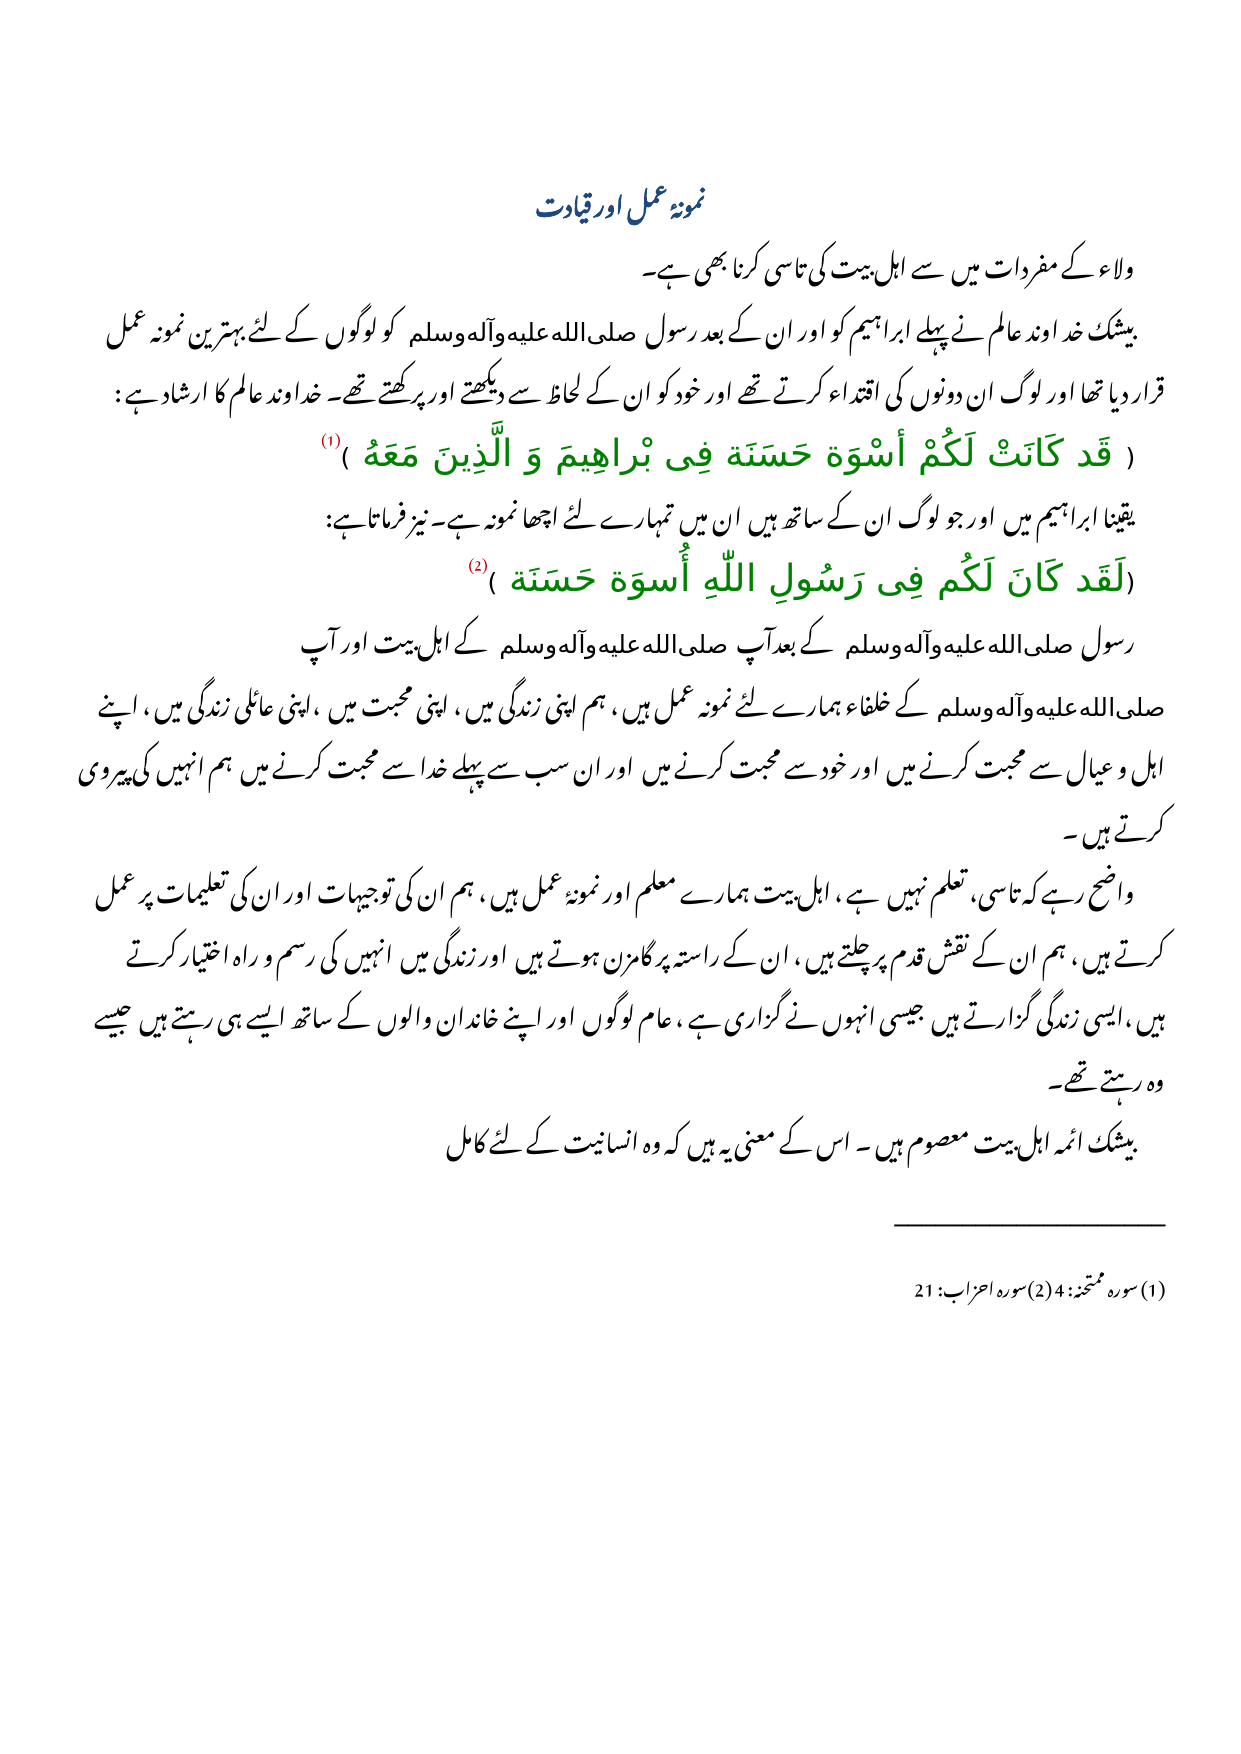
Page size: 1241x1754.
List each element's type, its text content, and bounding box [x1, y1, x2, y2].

text (لَقَد کَانَ لَکُم فِی رَسُولِ اللّٰهِ أُسوَة حَسَنَة )(2) [75, 544, 1165, 606]
subtitle نمونۂ عمل اور قیادت [75, 169, 1165, 231]
text ( قَد کَانَتْ لَکُمْ أسْوَة حَسَنَة فِی بْراهِیمَ وَ الَّذِینَ مَعَهُ )(1) [75, 419, 1165, 481]
text (1) سورہ ممتحنہ: 4 (2)سورہ احزاب: 21 [75, 1261, 1165, 1308]
text ____________________ [75, 1169, 1165, 1236]
text ولاء کے مفردات میں سے اہل بیت کی تاسی کرنا بھی ہے۔ [75, 231, 1165, 294]
text بیشک خد اوند عالم نے پہلے ابراہیم کو اور ان کے بعد رسول صلى‌الله‌عليه‌وآله‌وسلم کو لوگوں کے لئے بہترین نمونہ عمل قرار دیا تھا اور لوگ ان دونوں کی اقتداء کرتے تھے اور خود کو ان کے لحاظ سے دیکھتے اور پرکھتے تھے۔ خداوند عالم کا ارشاد ہے : [75, 294, 1165, 419]
text بیشک ائمہ اہل بیت معصوم ہیں ۔ اس کے معنی یہ ہیں کہ وہ انسانیت کے لئے کامل [75, 1106, 1165, 1169]
text یقینا ابراہیم میں اور جو لوگ ان کے ساتھ ہیں ان میں تمہارے لئے اچھا نمونہ ہے۔ نیز فرماتاہے: [75, 481, 1165, 544]
text رسول صلى‌الله‌عليه‌وآله‌وسلم کے بعدآپ صلى‌الله‌عليه‌وآله‌وسلم کے اہل بیت اور آپ صلى‌الله‌عليه‌وآله‌وسلم کے خلفاء ہمارے لئے نمونہ عمل ہیں ، ہم اپنی زندگی میں ، اپنی محبت میں ،اپنی عائلی زندگی میں ، اپنے اہل و عیال سے محبت کرنے میں اور خود سے محبت کرنے میں اور ان سب سے پہلے خدا سے محبت کرنے میں ہم انہیں کی پیروی کرتے ہیں ۔ [75, 606, 1165, 856]
text واضح رہے کہ تاسی، تعلم نہیں ہے ، اہل بیت ہمارے معلم اور نمونۂ عمل ہیں ، ہم ان کی توجیہات اور ان کی تعلیمات پر عمل کرتے ہیں ، ہم ان کے نقش قدم پر چلتے ہیں ، ان کے راستہ پر گامزن ہوتے ہیں اور زندگی میں انہیں کی رسم و راہ اختیار کرتے ہیں ،ایسی زندگی گزارتے ہیں جیسی انہوں نے گزاری ہے ، عام لوگوں اور اپنے خاندان والوں کے ساتھ ایسے ہی رہتے ہیں جیسے وہ رہتے تھے۔ [75, 856, 1165, 1106]
